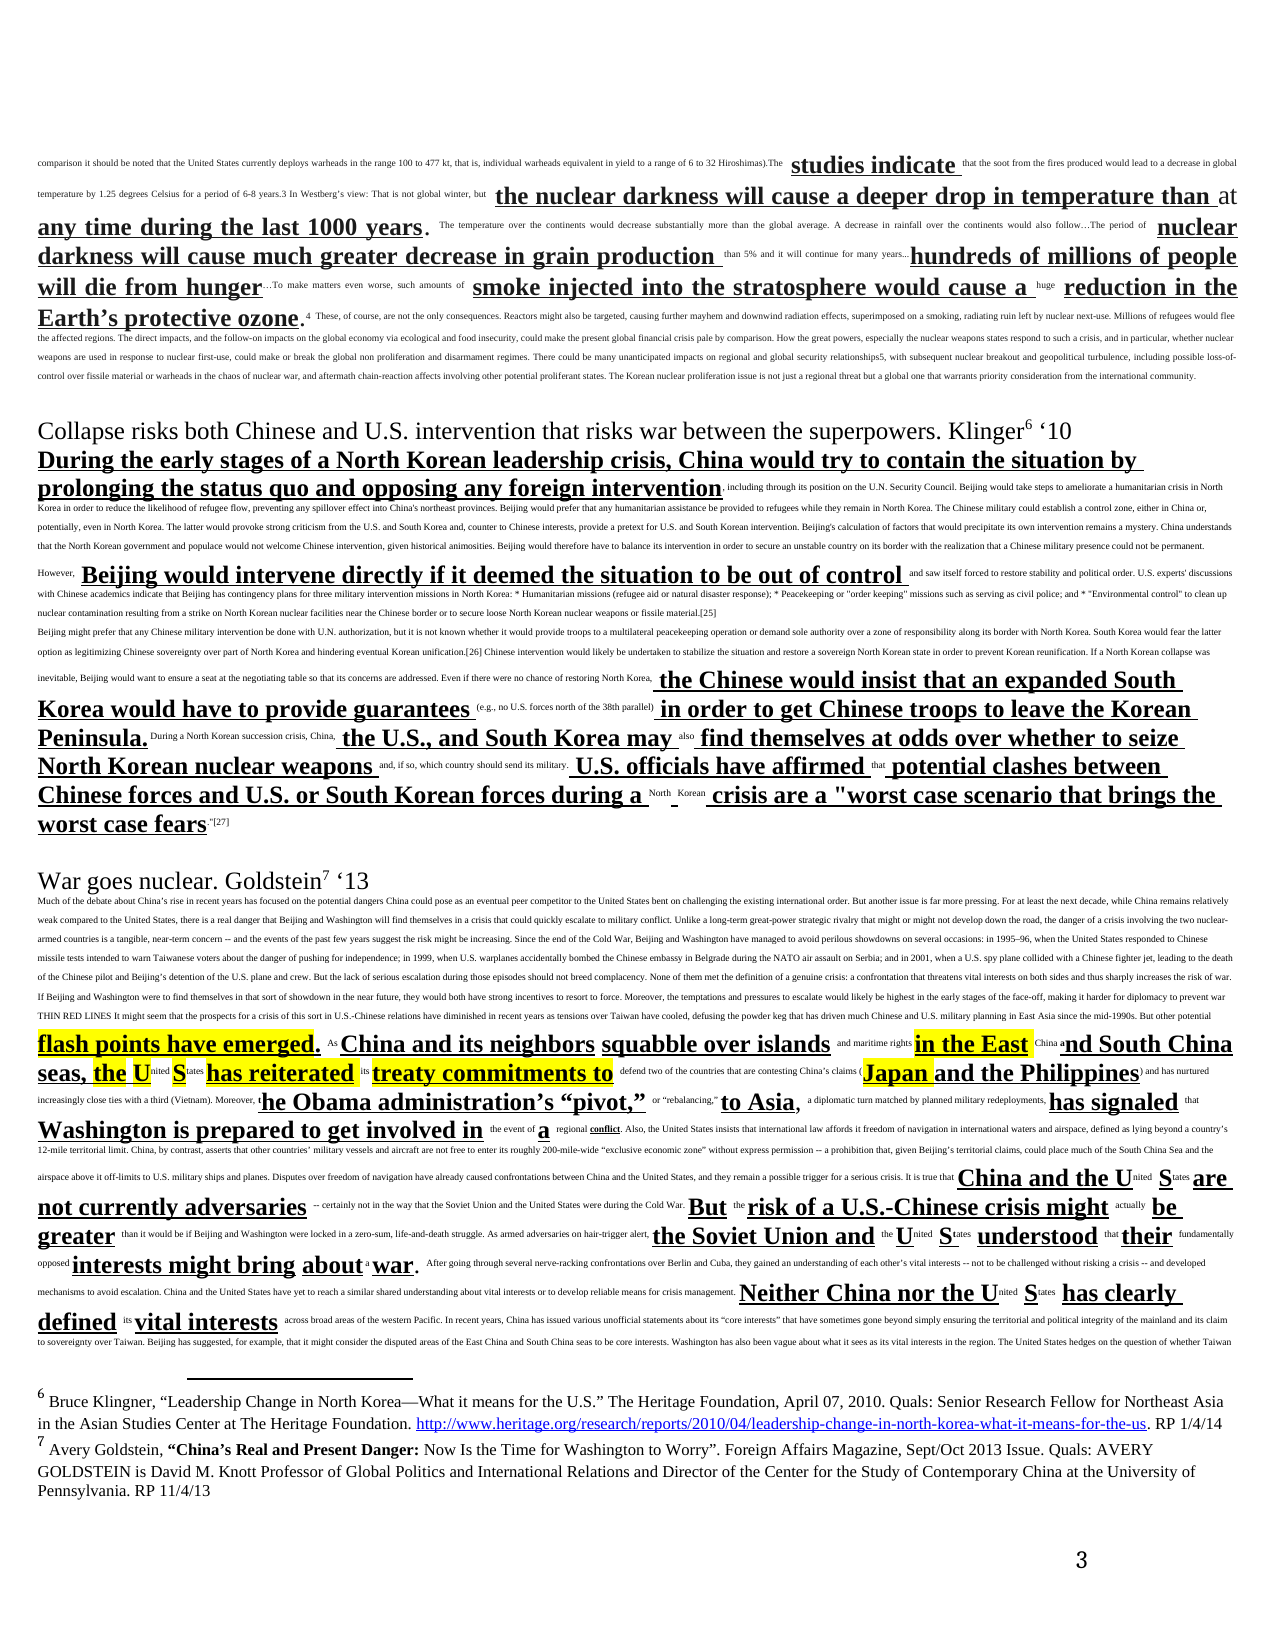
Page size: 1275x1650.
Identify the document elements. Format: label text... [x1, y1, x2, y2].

text Collapse risks both Chinese and U.S. intervention that risks war between the superpowers. Klinger ‘10 [37, 416, 1237, 445]
text Beijing might prefer that any Chinese military intervention be done with U.N. authorization, but it is not known whether it would provide troops to a multilateral peacekeeping operation or demand sole authority over a zone of responsibility along its border with North Korea. South Korea would fear the latter option as legitimizing Chinese sovereignty over part of North Korea and hindering eventual Korean unification.[26] Chinese intervention would likely be undertaken to stabilize the situation and restore a sovereign North Korean state in order to prevent Korean reunification. If a North Korean collapse was inevitable, Beijing would want to ensure a seat at the negotiating table so that its concerns are addressed. Even if there were no chance of restoring North Korea, the Chinese would insist that an expanded South Korea would have to provide guarantees (e.g., no U.S. forces north of the 38th parallel) in order to get Chinese troops to leave the Korean Peninsula. During a North Korean succession crisis, China, the U.S., and South Korea may also find themselves at odds over whether to seize North Korean nuclear weapons and, if so, which country should send its military. U.S. officials have affirmed that potential clashes between Chinese forces and U.S. or South Korean forces during a North Korean crisis are a "worst case scenario that brings the worst case fears."[27] [37, 627, 1237, 838]
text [37, 895, 1237, 1355]
text War goes nuclear. Goldstein ‘13 [37, 866, 1237, 895]
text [37, 150, 1237, 389]
text During the early stages of a North Korean leadership crisis, China would try to contain the situation by prolonging the status quo and opposing any foreign intervention, including through its position on the U.N. Security Council. Beijing would take steps to ameliorate a humanitarian crisis in North Korea in order to reduce the likelihood of refugee flow, preventing any spillover effect into China's northeast provinces. Beijing would prefer that any humanitarian assistance be provided to refugees while they remain in North Korea. The Chinese military could establish a control zone, either in China or, potentially, even in North Korea. The latter would provoke strong criticism from the U.S. and South Korea and, counter to Chinese interests, provide a pretext for U.S. and South Korean intervention. Beijing's calculation of factors that would precipitate its own intervention remains a mystery. China understands that the North Korean government and populace would not welcome Chinese intervention, given historical animosities. Beijing would therefore have to balance its intervention in order to secure an unstable country on its border with the realization that a Chinese military presence could not be permanent. However, Beijing would intervene directly if it deemed the situation to be out of control and saw itself forced to restore stability and political order. U.S. experts' discussions with Chinese academics indicate that Beijing has contingency plans for three military intervention missions in North Korea: * Humanitarian missions (refugee aid or natural disaster response); * Peacekeeping or "order keeping" missions such as serving as civil police; and * "Environmental control" to clean up nuclear contamination resulting from a strike on North Korean nuclear facilities near the Chinese border or to secure loose North Korean nuclear weapons or fissile material.[25] [37, 445, 1237, 627]
